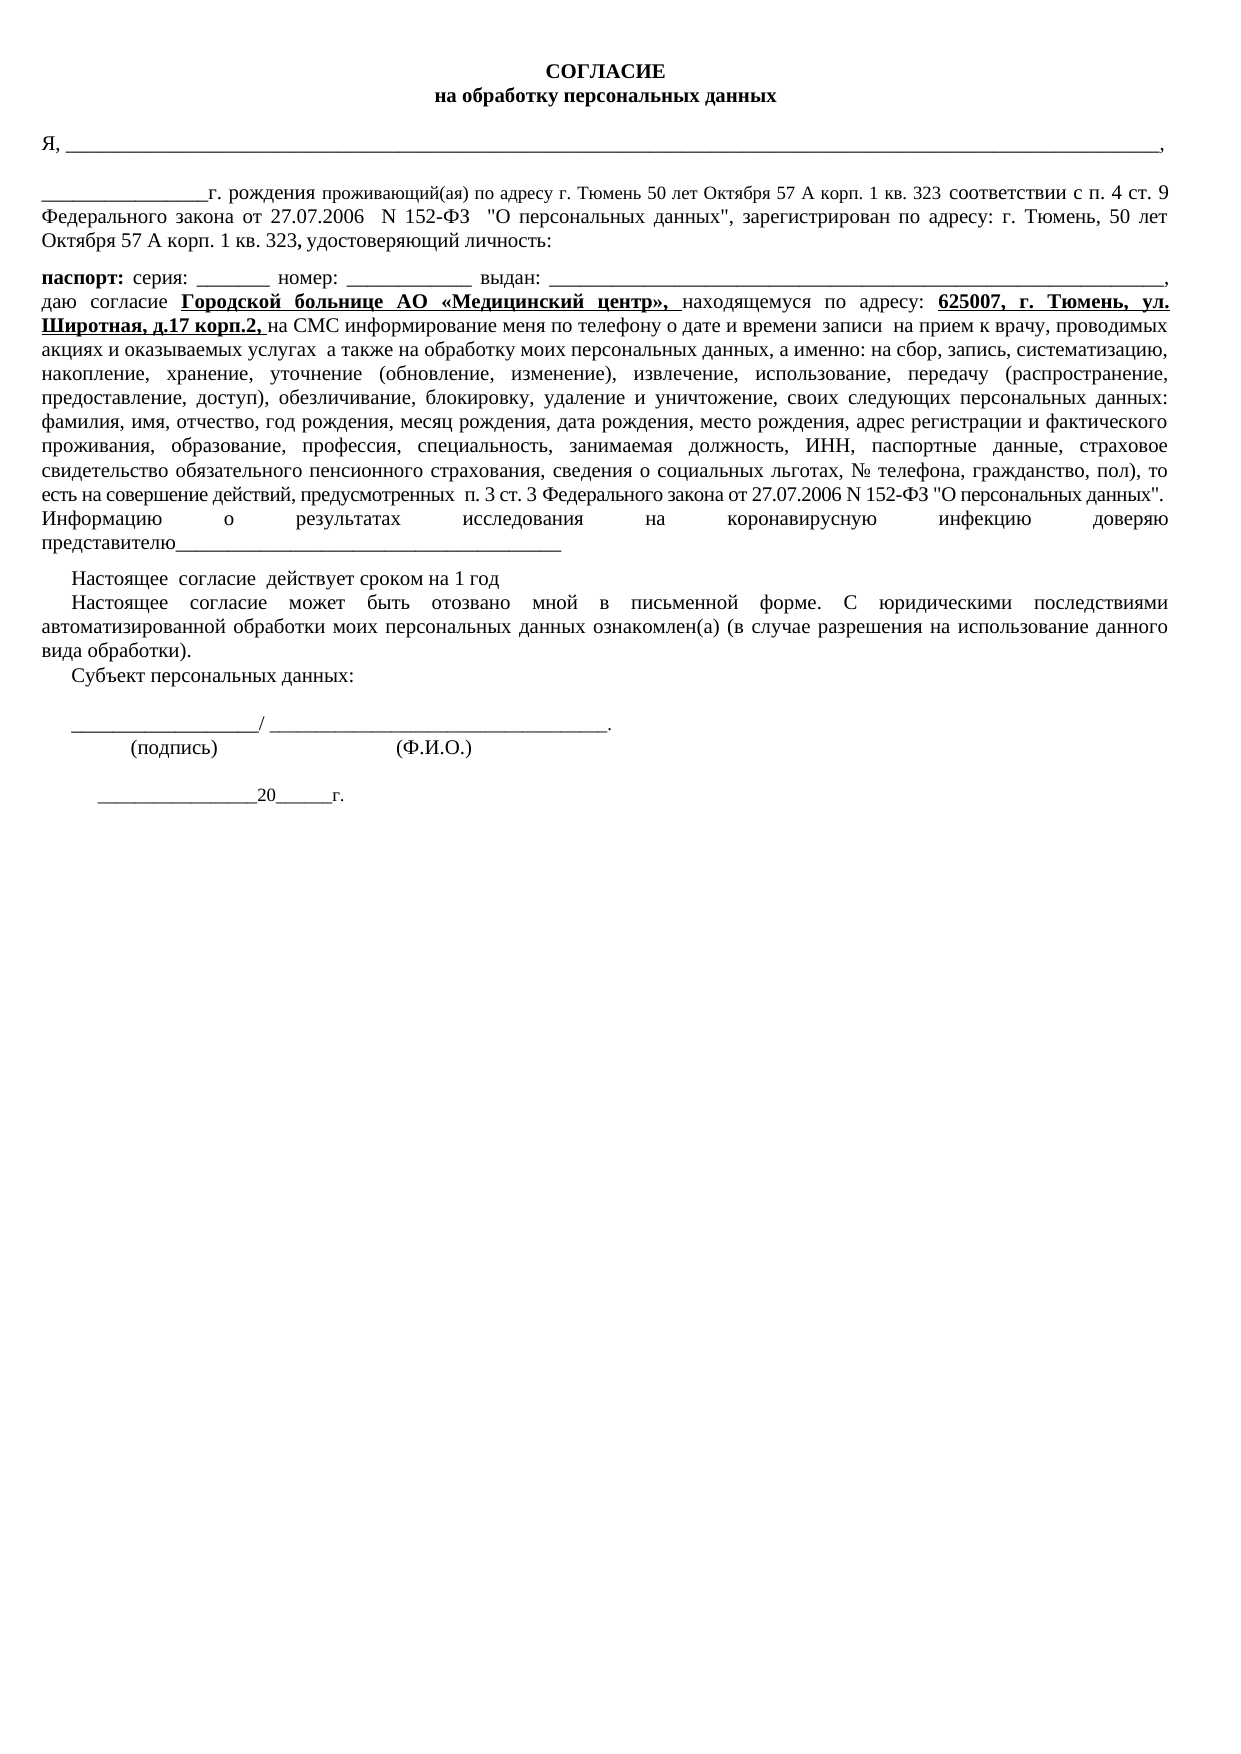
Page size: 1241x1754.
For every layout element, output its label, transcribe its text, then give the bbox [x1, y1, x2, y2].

text ________________г. рождения проживающий(ая) по адресу г. Тюмень 50 лет Октября 57 А корп. 1 кв. 323 соответствии с п. 4 ст. 9 Федерального закона от 27.07.2006 N 152-ФЗ "О персональных данных", зарегистрирован по адресу: г. Тюмень, 50 лет Октября 57 А корп. 1 кв. 323, удостоверяющий личность: [41, 180, 1169, 252]
text _________________20______г. [41, 784, 1169, 806]
text Субъект персональных данных: [41, 662, 1169, 687]
text (подпись) (Ф.И.О.) [41, 735, 1169, 759]
text Настоящее согласие может быть отозвано мной в письменной форме. С юридическими последствиями автоматизированной обработки моих персональных данных ознакомлен(а) (в случае разрешения на использование данного вида обработки). [41, 590, 1169, 662]
text паспорт: серия: _______ номер: ____________ выдан: ___________________________________________________________, даю согласие Городской больнице АО «Медицинский центр», находящемуся по адресу: 625007, г. Тюмень, ул. Широтная, д.17 корп.2, на СМС информирование меня по телефону о дате и времени записи на прием к врачу, проводимых акциях и оказываемых услугах а также на обработку моих персональных данных, а именно: на сбор, запись, систематизацию, накопление, хранение, уточнение (обновление, изменение), извлечение, использование, передачу (распространение, предоставление, доступ), обезличивание, блокировку, удаление и уничтожение, своих следующих персональных данных: фамилия, имя, отчество, год рождения, месяц рождения, дата рождения, место рождения, адрес регистрации и фактического проживания, образование, профессия, специальность, занимаемая должность, ИНН, паспортные данные, страховое свидетельство обязательного пенсионного страхования, сведения о социальных льготах, № телефона, гражданство, пол), то есть на совершение действий, предусмотренных п. 3 ст. 3 Федерального закона от 27.07.2006 N 152-ФЗ "О персональных данных". [41, 265, 1169, 506]
text СОГЛАСИЕ [41, 59, 1169, 83]
text __________________/ ____________________________________. [41, 711, 1169, 735]
text Настоящее согласие действует сроком на 1 год [41, 566, 1169, 590]
text Я, _________________________________________________________________________________________________________, [41, 131, 1169, 155]
text Информацию о результатах исследования на коронавирусную инфекцию доверяю представителю_____________________________________ [41, 506, 1169, 554]
text на обработку персональных данных [41, 83, 1169, 107]
